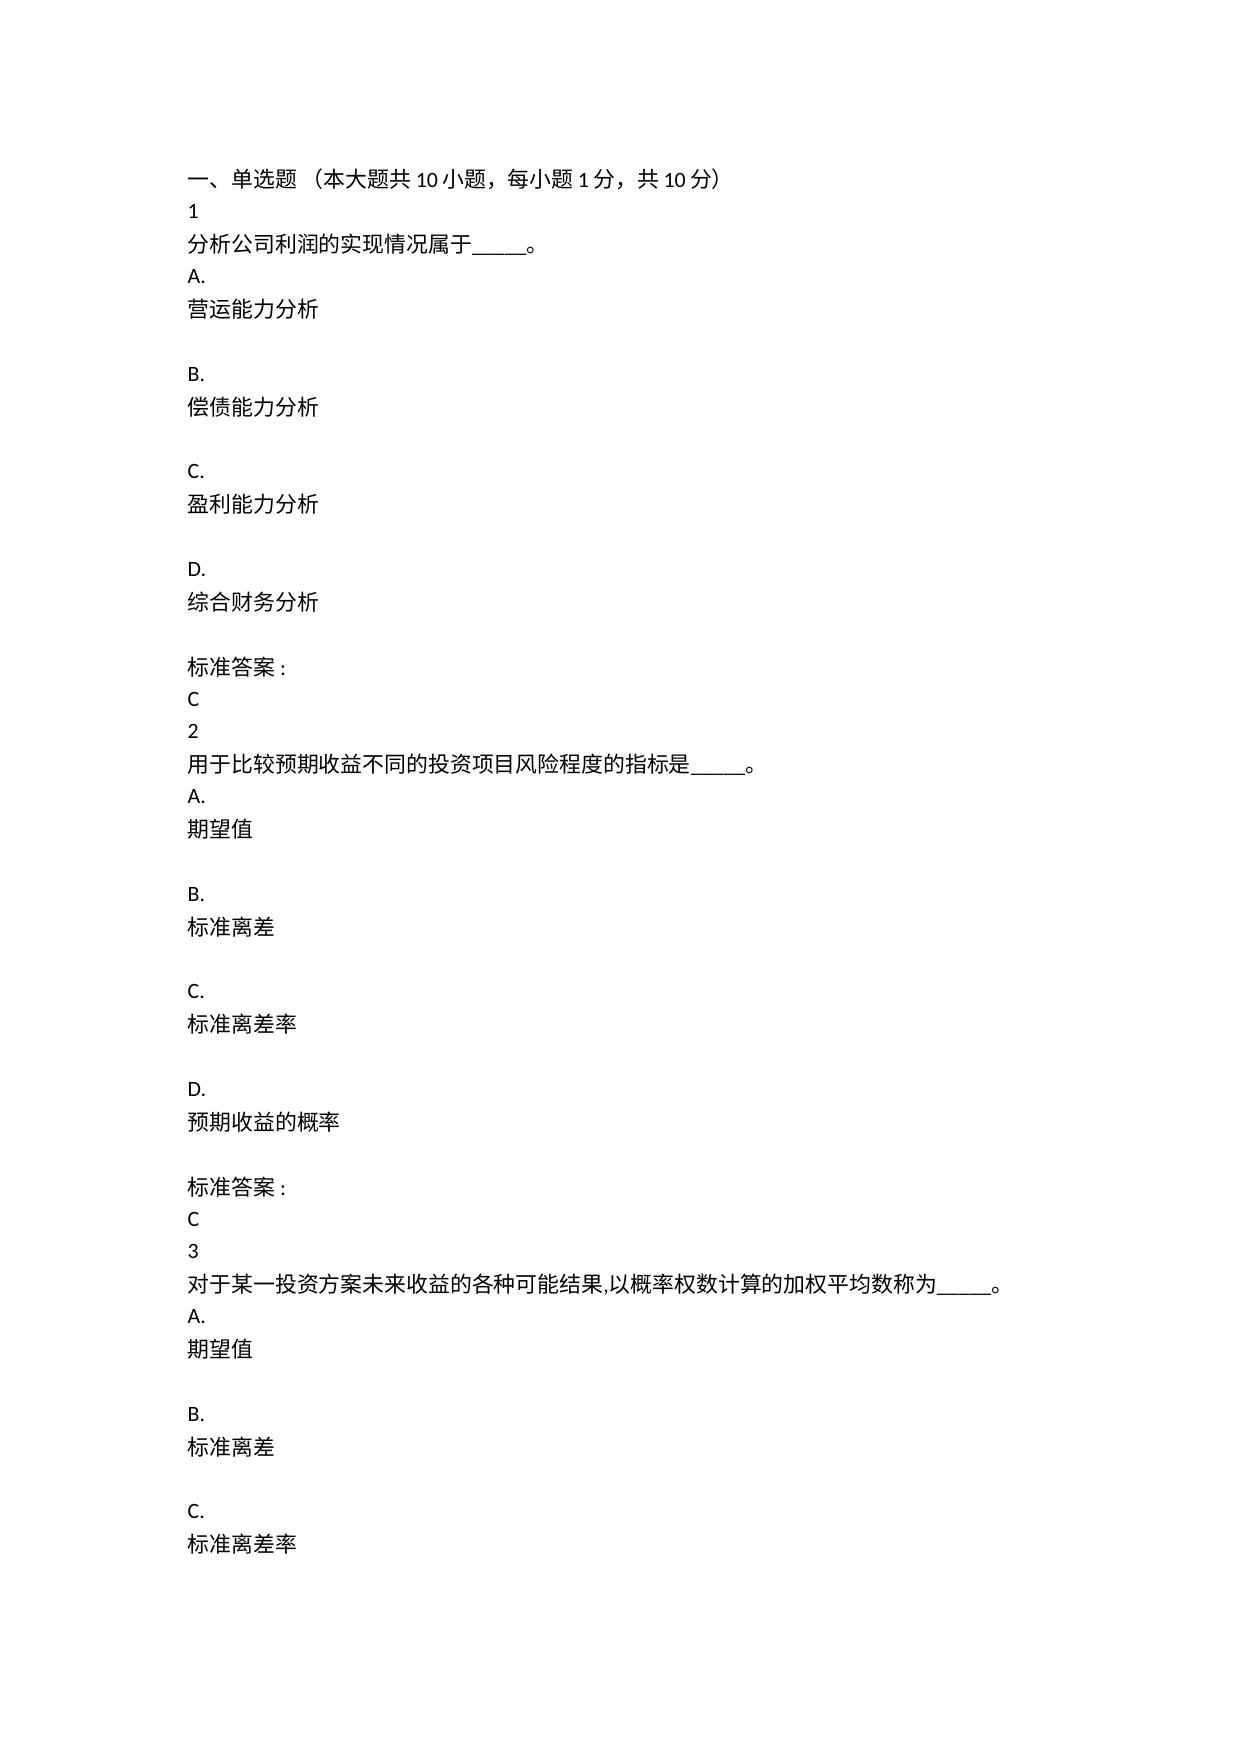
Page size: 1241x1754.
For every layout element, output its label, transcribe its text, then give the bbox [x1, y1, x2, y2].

text A. [187, 779, 1053, 812]
text 2 [187, 714, 1053, 747]
text 期望值 [187, 812, 1053, 844]
text D. [187, 1072, 1053, 1104]
text B. [187, 357, 1053, 389]
text 标准离差 [187, 1429, 1053, 1462]
text 标准答案 : [187, 649, 1053, 682]
text B. [187, 877, 1053, 909]
text 偿债能力分析 [187, 389, 1053, 422]
text 标准离差率 [187, 1007, 1053, 1039]
text B. [187, 1397, 1053, 1429]
text 分析公司利润的实现情况属于_____。 [187, 227, 1053, 259]
text 盈利能力分析 [187, 487, 1053, 519]
text 综合财务分析 [187, 584, 1053, 617]
text 1 [187, 194, 1053, 227]
text A. [187, 1299, 1053, 1332]
text A. [187, 259, 1053, 292]
text 期望值 [187, 1332, 1053, 1364]
text 一、单选题 （本大题共10小题，每小题1分，共10分） [187, 162, 1053, 194]
text D. [187, 552, 1053, 584]
text C. [187, 454, 1053, 487]
text C. [187, 1494, 1053, 1527]
text 营运能力分析 [187, 292, 1053, 324]
text 对于某一投资方案未来收益的各种可能结果,以概率权数计算的加权平均数称为_____。 [187, 1267, 1053, 1299]
text C [187, 682, 1053, 714]
text 3 [187, 1234, 1053, 1267]
text 标准离差率 [187, 1527, 1053, 1559]
text C. [187, 974, 1053, 1007]
text 预期收益的概率 [187, 1104, 1053, 1137]
text C [187, 1202, 1053, 1234]
text 用于比较预期收益不同的投资项目风险程度的指标是_____。 [187, 747, 1053, 779]
text 标准离差 [187, 909, 1053, 942]
text 标准答案 : [187, 1169, 1053, 1202]
